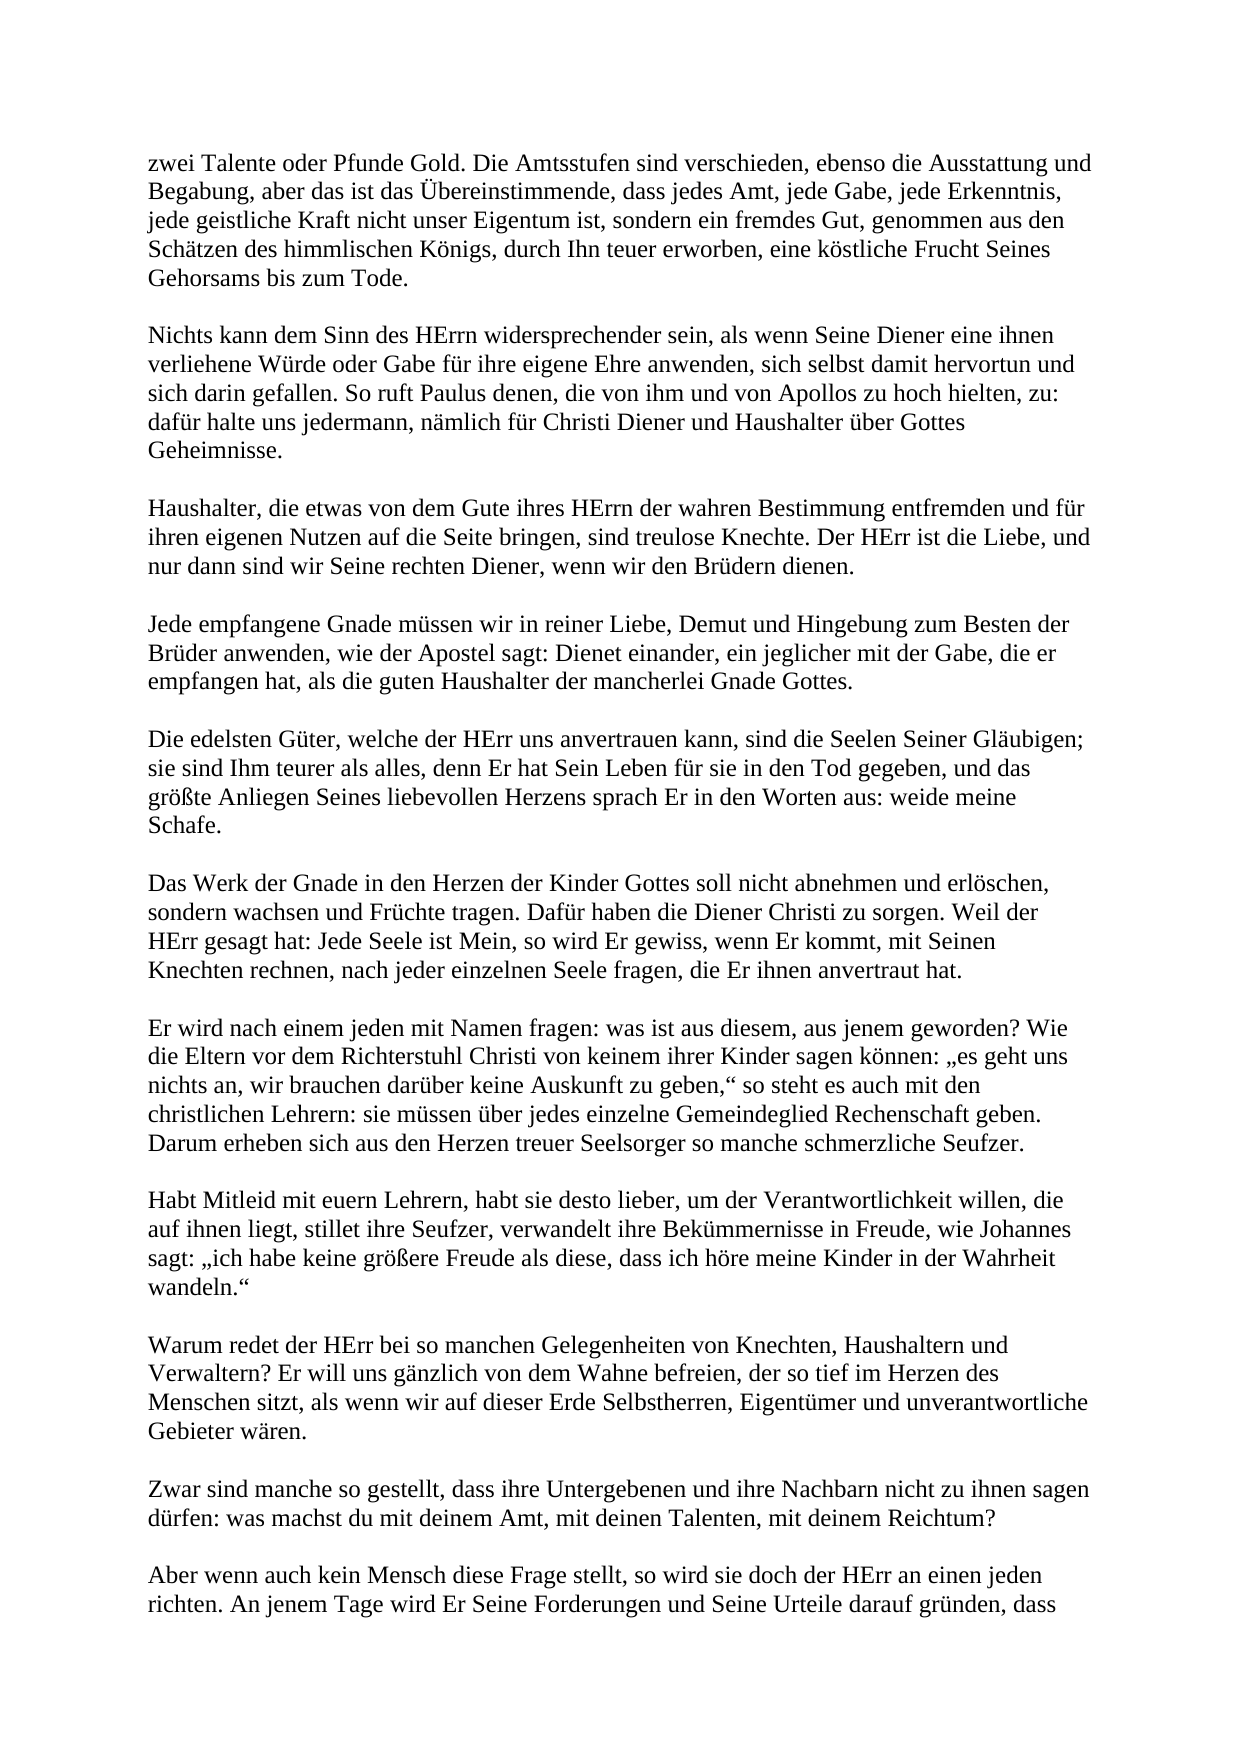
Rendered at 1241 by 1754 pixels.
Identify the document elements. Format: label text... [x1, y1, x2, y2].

text Haushalter, die etwas von dem Gute ihres HErrn der wahren Bestimmung entfremden und für ihren eigenen Nutzen auf die Seite bringen, sind treulose Knechte. Der HErr ist die Liebe, und nur dann sind wir Seine rechten Diener, wenn wir den Brüdern dienen. [148, 493, 1093, 580]
text Warum redet der HErr bei so manchen Gelegenheiten von Knechten, Haushaltern und Verwaltern? Er will uns gänzlich von dem Wahne befreien, der so tief im Herzen des Menschen sitzt, als wenn wir auf dieser Erde Selbstherren, Eigentümer und unverantwortliche Gebieter wären. [148, 1330, 1093, 1445]
text Das Werk der Gnade in den Herzen der Kinder Gottes soll nicht abnehmen und erlöschen, sondern wachsen und Früchte tragen. Dafür haben die Diener Christi zu sorgen. Weil der HErr gesagt hat: Jede Seele ist Mein, so wird Er gewiss, wenn Er kommt, mit Seinen Knechten rechnen, nach jeder einzelnen Seele fragen, die Er ihnen anvertraut hat. [148, 868, 1093, 983]
text Er wird nach einem jeden mit Namen fragen: was ist aus diesem, aus jenem geworden? Wie die Eltern vor dem Richterstuhl Christi von keinem ihrer Kinder sagen können: „es geht uns nichts an, wir brauchen darüber keine Auskunft zu geben,“ so steht es auch mit den christlichen Lehrern: sie müssen über jedes einzelne Gemeindeglied Rechenschaft geben. Darum erheben sich aus den Herzen treuer Seelsorger so manche schmerzliche Seufzer. [148, 1013, 1093, 1156]
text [148, 1561, 1093, 1618]
text Die edelsten Güter, welche der HErr uns anvertrauen kann, sind die Seelen Seiner Gläubigen; sie sind Ihm teurer als alles, denn Er hat Sein Leben für sie in den Tod gegeben, und das größte Anliegen Seines liebevollen Herzens sprach Er in den Worten aus: weide meine Schafe. [148, 724, 1093, 839]
text Zwar sind manche so gestellt, dass ihre Untergebenen und ihre Nachbarn nicht zu ihnen sagen dürfen: was machst du mit deinem Amt, mit deinen Talenten, mit deinem Reichtum? [148, 1474, 1093, 1531]
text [148, 148, 1093, 291]
text Jede empfangene Gnade müssen wir in reiner Liebe, Demut und Hingebung zum Besten der Brüder anwenden, wie der Apostel sagt: Dienet einander, ein jeglicher mit der Gabe, die er empfangen hat, als die guten Haushalter der mancherlei Gnade Gottes. [148, 609, 1093, 695]
text Habt Mitleid mit euern Lehrern, habt sie desto lieber, um der Verantwortlichkeit willen, die auf ihnen liegt, stillet ihre Seufzer, verwandelt ihre Bekümmernisse in Freude, wie Johannes sagt: „ich habe keine größere Freude als diese, dass ich höre meine Kinder in der Wahrheit wandeln.“ [148, 1186, 1093, 1301]
text Nichts kann dem Sinn des HErrn widersprechender sein, als wenn Seine Diener eine ihnen verliehene Würde oder Gabe für ihre eigene Ehre anwenden, sich selbst damit hervortun und sich darin gefallen. So ruft Paulus denen, die von ihm und von Apollos zu hoch hielten, zu: dafür halte uns jedermann, nämlich für Christi Diener und Haushalter über Gottes Geheimnisse. [148, 321, 1093, 464]
